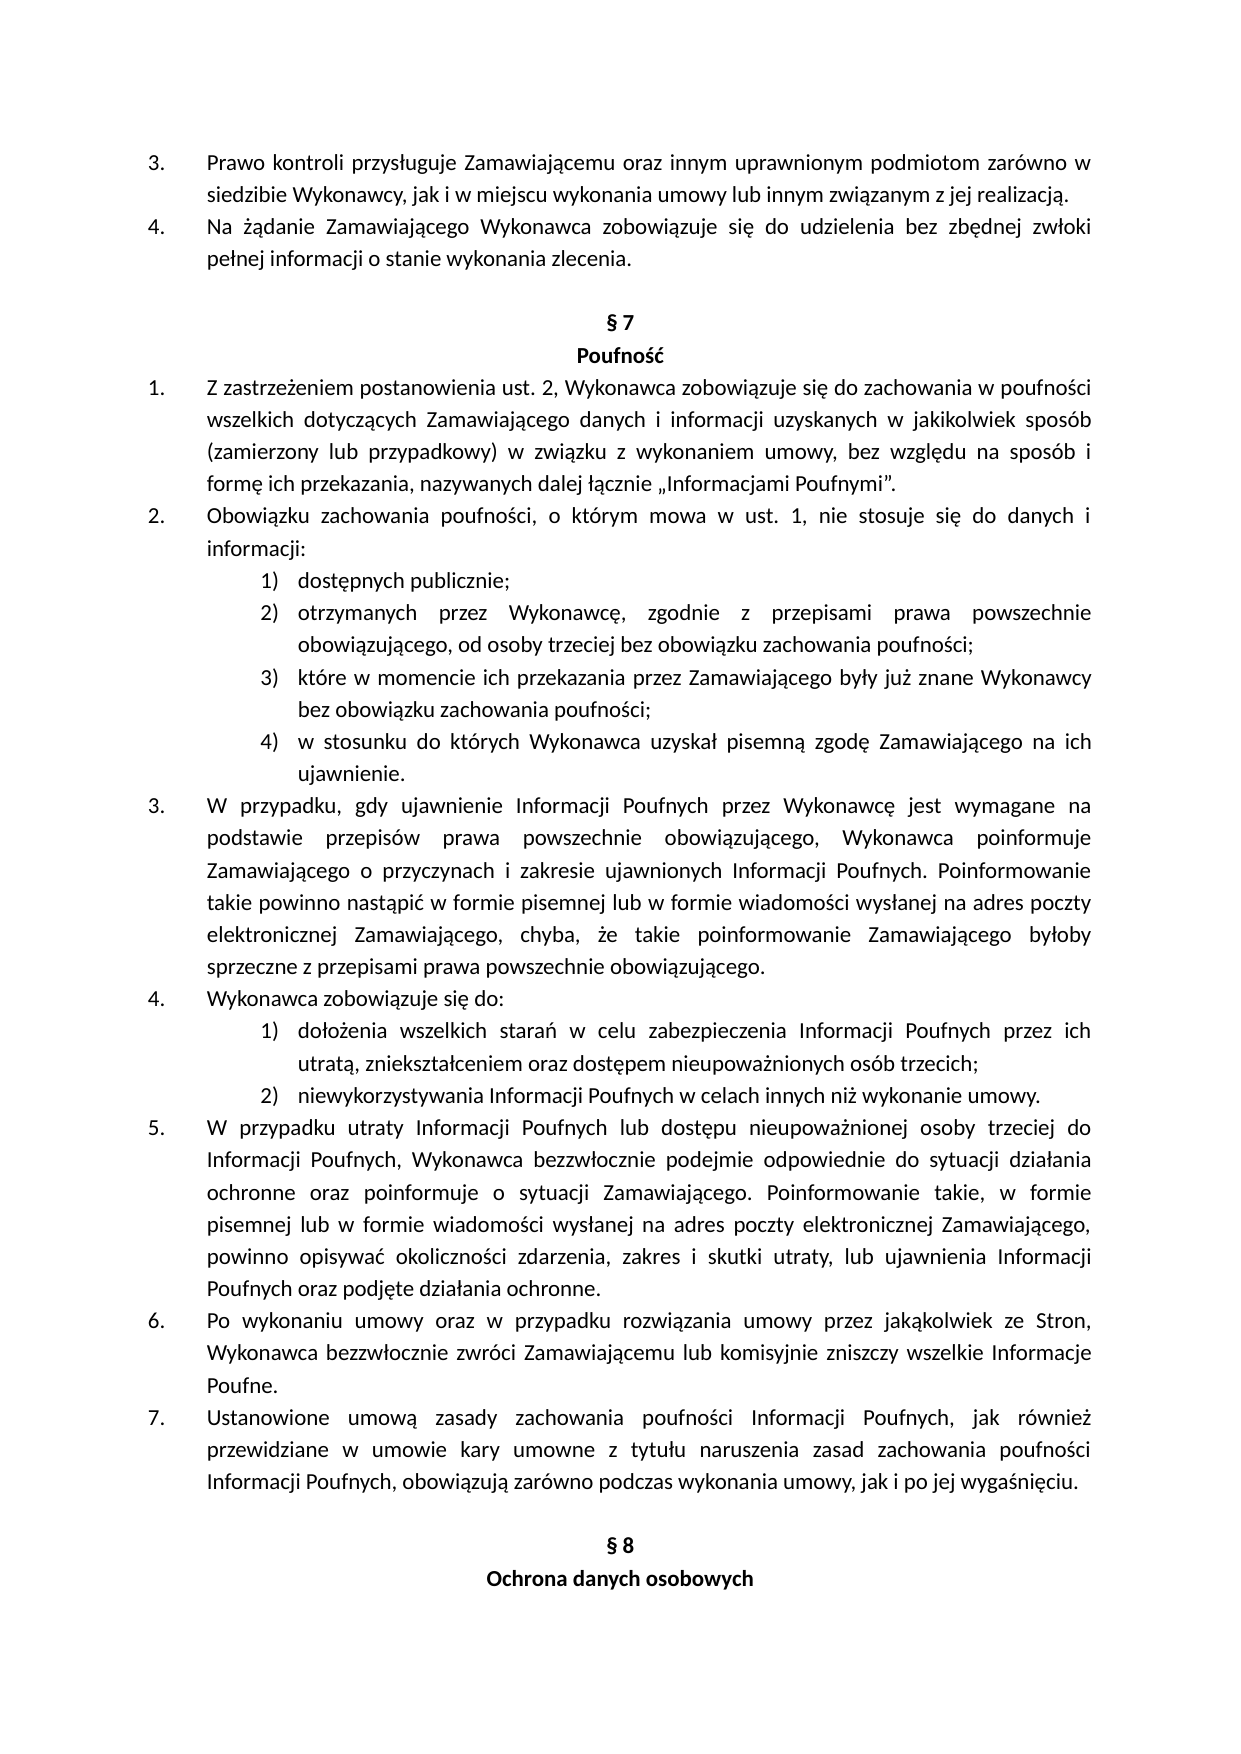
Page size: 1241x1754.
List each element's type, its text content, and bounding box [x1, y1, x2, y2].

list Obowiązku zachowania poufności, o którym mowa w ust. 1, nie stosuje się do danych i informacji: [148, 502, 1093, 562]
list Ustanowione umową zasady zachowania poufności Informacji Poufnych, jak również przewidziane w umowie kary umowne z tytułu naruszenia zasad zachowania poufności Informacji Poufnych, obowiązują zarówno podczas wykonania umowy, jak i po jej wygaśnięciu. [148, 1403, 1093, 1495]
text Ochrona danych osobowych [148, 1564, 1093, 1592]
list w stosunku do których Wykonawca uzyskał pisemną zgodę Zamawiającego na ich ujawnienie. [260, 727, 1093, 787]
list Prawo kontroli przysługuje Zamawiającemu oraz innym uprawnionym podmiotom zarówno w siedzibie Wykonawcy, jak i w miejscu wykonania umowy lub innym związanym z jej realizacją. [148, 148, 1093, 208]
list W przypadku utraty Informacji Poufnych lub dostępu nieupoważnionej osoby trzeciej do Informacji Poufnych, Wykonawca bezzwłocznie podejmie odpowiednie do sytuacji działania ochronne oraz poinformuje o sytuacji Zamawiającego. Poinformowanie takie, w formie pisemnej lub w formie wiadomości wysłanej na adres poczty elektronicznej Zamawiającego, powinno opisywać okoliczności zdarzenia, zakres i skutki utraty, lub ujawnienia Informacji Poufnych oraz podjęte działania ochronne. [148, 1113, 1093, 1302]
list Na żądanie Zamawiającego Wykonawca zobowiązuje się do udzielenia bez zbędnej zwłoki pełnej informacji o stanie wykonania zlecenia. [148, 212, 1093, 272]
list które w momencie ich przekazania przez Zamawiającego były już znane Wykonawcy bez obowiązku zachowania poufności; [260, 663, 1093, 723]
list Po wykonaniu umowy oraz w przypadku rozwiązania umowy przez jakąkolwiek ze Stron, Wykonawca bezzwłocznie zwróci Zamawiającemu lub komisyjnie zniszczy wszelkie Informacje Poufne. [148, 1306, 1093, 1399]
list dołożenia wszelkich starań w celu zabezpieczenia Informacji Poufnych przez ich utratą, zniekształceniem oraz dostępem nieupoważnionych osób trzecich; [260, 1017, 1093, 1077]
list Z zastrzeżeniem postanowienia ust. 2, Wykonawca zobowiązuje się do zachowania w poufności wszelkich dotyczących Zamawiającego danych i informacji uzyskanych w jakikolwiek sposób (zamierzony lub przypadkowy) w związku z wykonaniem umowy, bez względu na sposób i formę ich przekazania, nazywanych dalej łącznie „Informacjami Poufnymi”. [148, 373, 1093, 497]
list W przypadku, gdy ujawnienie Informacji Poufnych przez Wykonawcę jest wymagane na podstawie przepisów prawa powszechnie obowiązującego, Wykonawca poinformuje Zamawiającego o przyczynach i zakresie ujawnionych Informacji Poufnych. Poinformowanie takie powinno nastąpić w formie pisemnej lub w formie wiadomości wysłanej na adres poczty elektronicznej Zamawiającego, chyba, że takie poinformowanie Zamawiającego byłoby sprzeczne z przepisami prawa powszechnie obowiązującego. [148, 791, 1093, 980]
list Wykonawca zobowiązuje się do: [148, 984, 1093, 1012]
list niewykorzystywania Informacji Poufnych w celach innych niż wykonanie umowy. [260, 1081, 1093, 1109]
list dostępnych publicznie; [260, 566, 1093, 594]
text Poufność [148, 341, 1093, 369]
text § 7 [148, 308, 1093, 337]
text § 8 [148, 1532, 1093, 1560]
list otrzymanych przez Wykonawcę, zgodnie z przepisami prawa powszechnie obowiązującego, od osoby trzeciej bez obowiązku zachowania poufności; [260, 598, 1093, 658]
